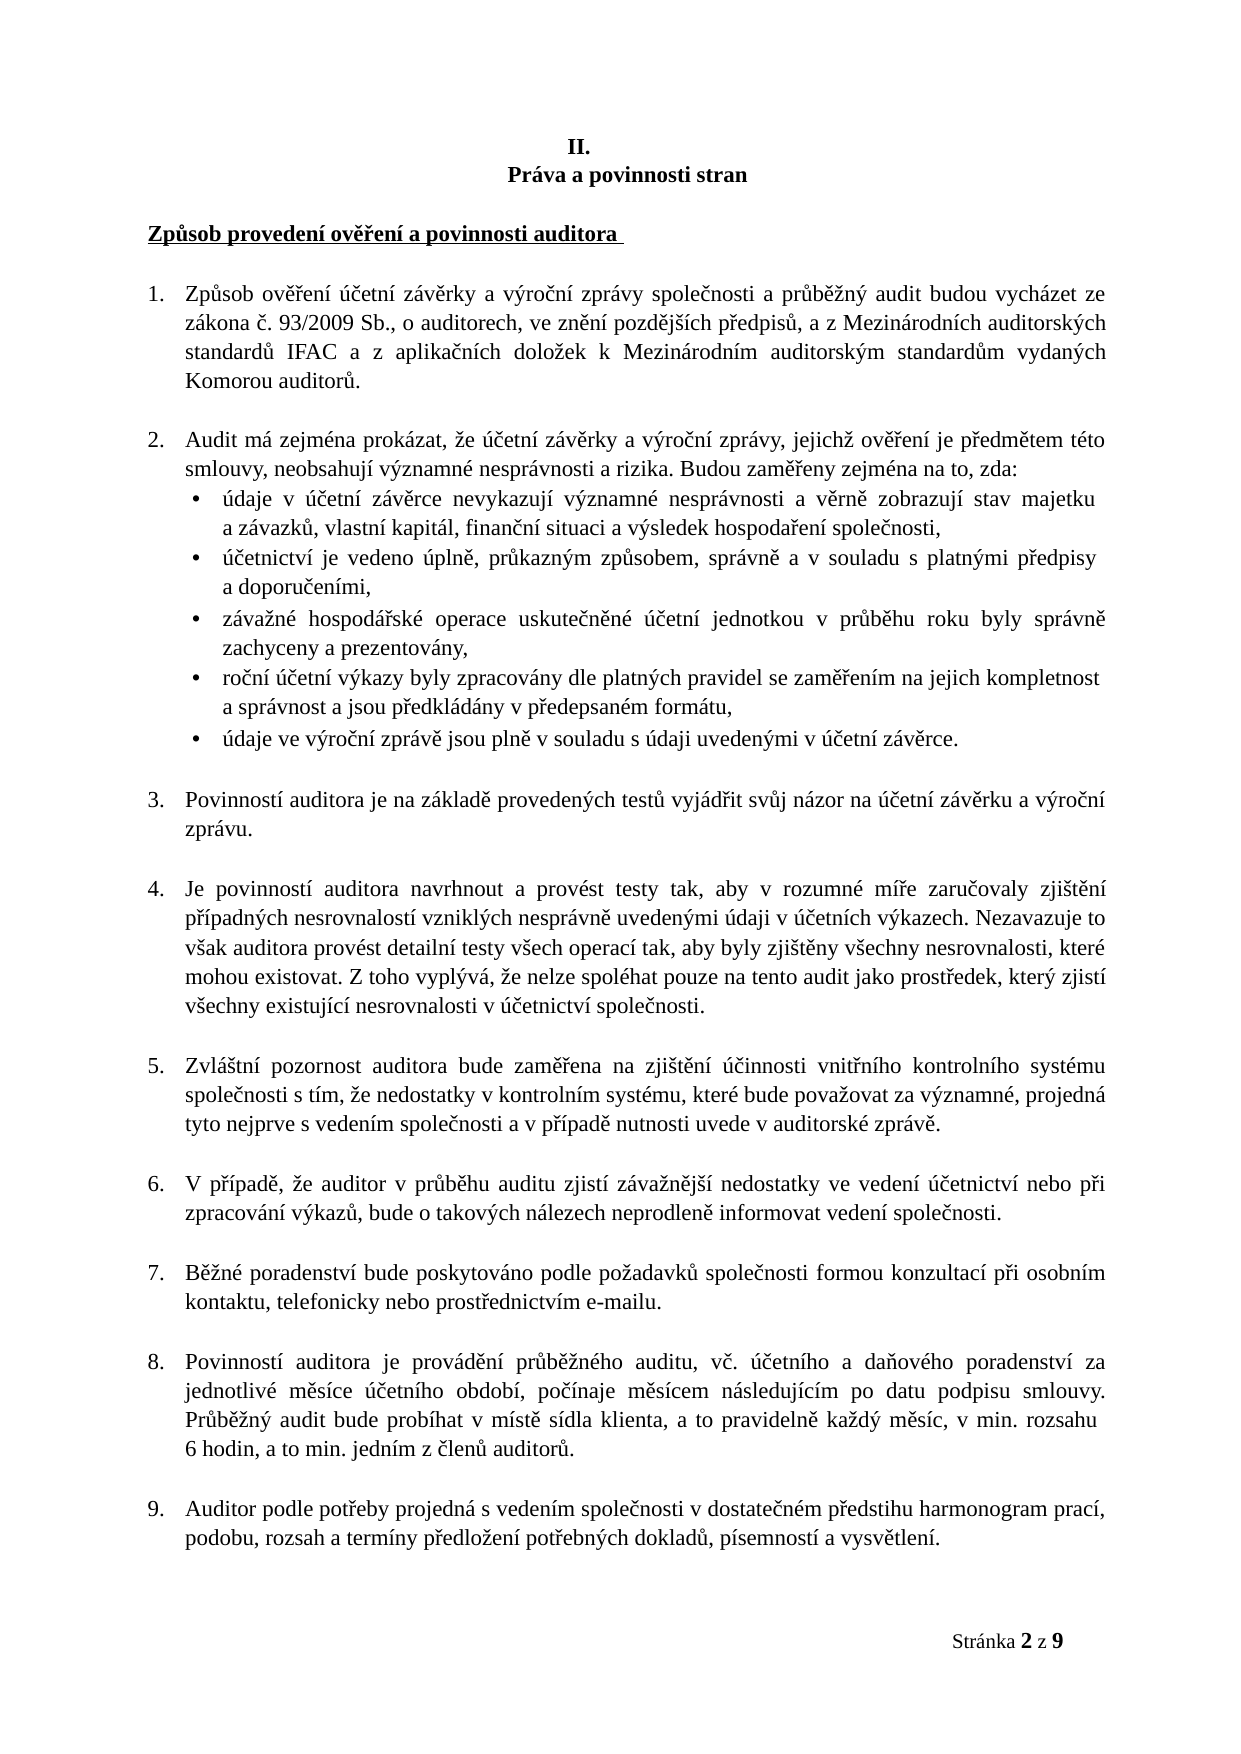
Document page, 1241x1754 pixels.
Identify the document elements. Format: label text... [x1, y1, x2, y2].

list Způsob ověření účetní závěrky a výroční zprávy společnosti a průběžný audit budou vycházet ze zákona č. 93/2009 Sb., o auditorech, ve znění pozdějších předpisů, a z Mezinárodních auditorských standardů IFAC a z aplikačních doložek k Mezinárodním auditorským standardům vydaných Komorou auditorů. [147, 280, 1107, 394]
list závažné hospodářské operace uskutečněné účetní jednotkou v průběhu roku byly správně zachyceny a prezentovány, [192, 605, 1107, 660]
text Způsob provedení ověření a povinnosti auditora [147, 220, 1107, 247]
list Povinností auditora je provádění průběžného auditu, vč. účetního a daňového poradenství za jednotlivé měsíce účetního období, počínaje měsícem následujícím po datu podpisu smlouvy. Průběžný audit bude probíhat v místě sídla klienta, a to pravidelně každý měsíc, v min. rozsahu 6 hodin, a to min. jedním z členů auditorů. [147, 1348, 1107, 1462]
list Auditor podle potřeby projedná s vedením společnosti v dostatečném předstihu harmonogram prací, podobu, rozsah a termíny předložení potřebných dokladů, písemností a vysvětlení. [147, 1495, 1107, 1550]
list účetnictví je vedeno úplně, průkazným způsobem, správně a v souladu s platnými předpisy a doporučeními, [192, 543, 1107, 599]
list údaje v účetní závěrce nevykazují významné nesprávnosti a věrně zobrazují stav majetku a závazků, vlastní kapitál, finanční situaci a výsledek hospodaření společnosti, [192, 484, 1107, 540]
list Zvláštní pozornost auditora bude zaměřena na zjištění účinnosti vnitřního kontrolního systému společnosti s tím, že nedostatky v kontrolním systému, které bude považovat za významné, projedná tyto nejprve s vedením společnosti a v případě nutnosti uvede v auditorské zprávě. [147, 1052, 1107, 1137]
list Běžné poradenství bude poskytováno podle požadavků společnosti formou konzultací při osobním kontaktu, telefonicky nebo prostřednictvím e-mailu. [147, 1259, 1107, 1315]
list údaje ve výroční zprávě jsou plně v souladu s údaji uvedenými v účetní závěrce. [192, 725, 1107, 751]
list V případě, že auditor v průběhu auditu zjistí závažnější nedostatky ve vedení účetnictví nebo při zpracování výkazů, bude o takových nálezech neprodleně informovat vedení společnosti. [147, 1170, 1107, 1225]
list Povinností auditora je na základě provedených testů vyjádřit svůj názor na účetní závěrku a výroční zprávu. [147, 786, 1107, 841]
list Je povinností auditora navrhnout a provést testy tak, aby v rozumné míře zaručovaly zjištění případných nesrovnalostí vzniklých nesprávně uvedenými údaji v účetních výkazech. Nezavazuje to však auditora provést detailní testy všech operací tak, aby byly zjištěny všechny nesrovnalosti, které mohou existovat. Z toho vyplývá, že nelze spoléhat pouze na tento audit jako prostředek, který zjistí všechny existující nesrovnalosti v účetnictví společnosti. [147, 875, 1107, 1018]
list roční účetní výkazy byly zpracovány dle platných pravidel se zaměřením na jejich kompletnost a správnost a jsou předkládány v předepsaném formátu, [192, 664, 1107, 719]
list Audit má zejména prokázat, že účetní závěrky a výroční zprávy, jejichž ověření je předmětem této smlouvy, neobsahují významné nesprávnosti a rizika. Budou zaměřeny zejména na to, zda: [147, 426, 1107, 481]
text Práva a povinnosti stran [147, 161, 1107, 188]
